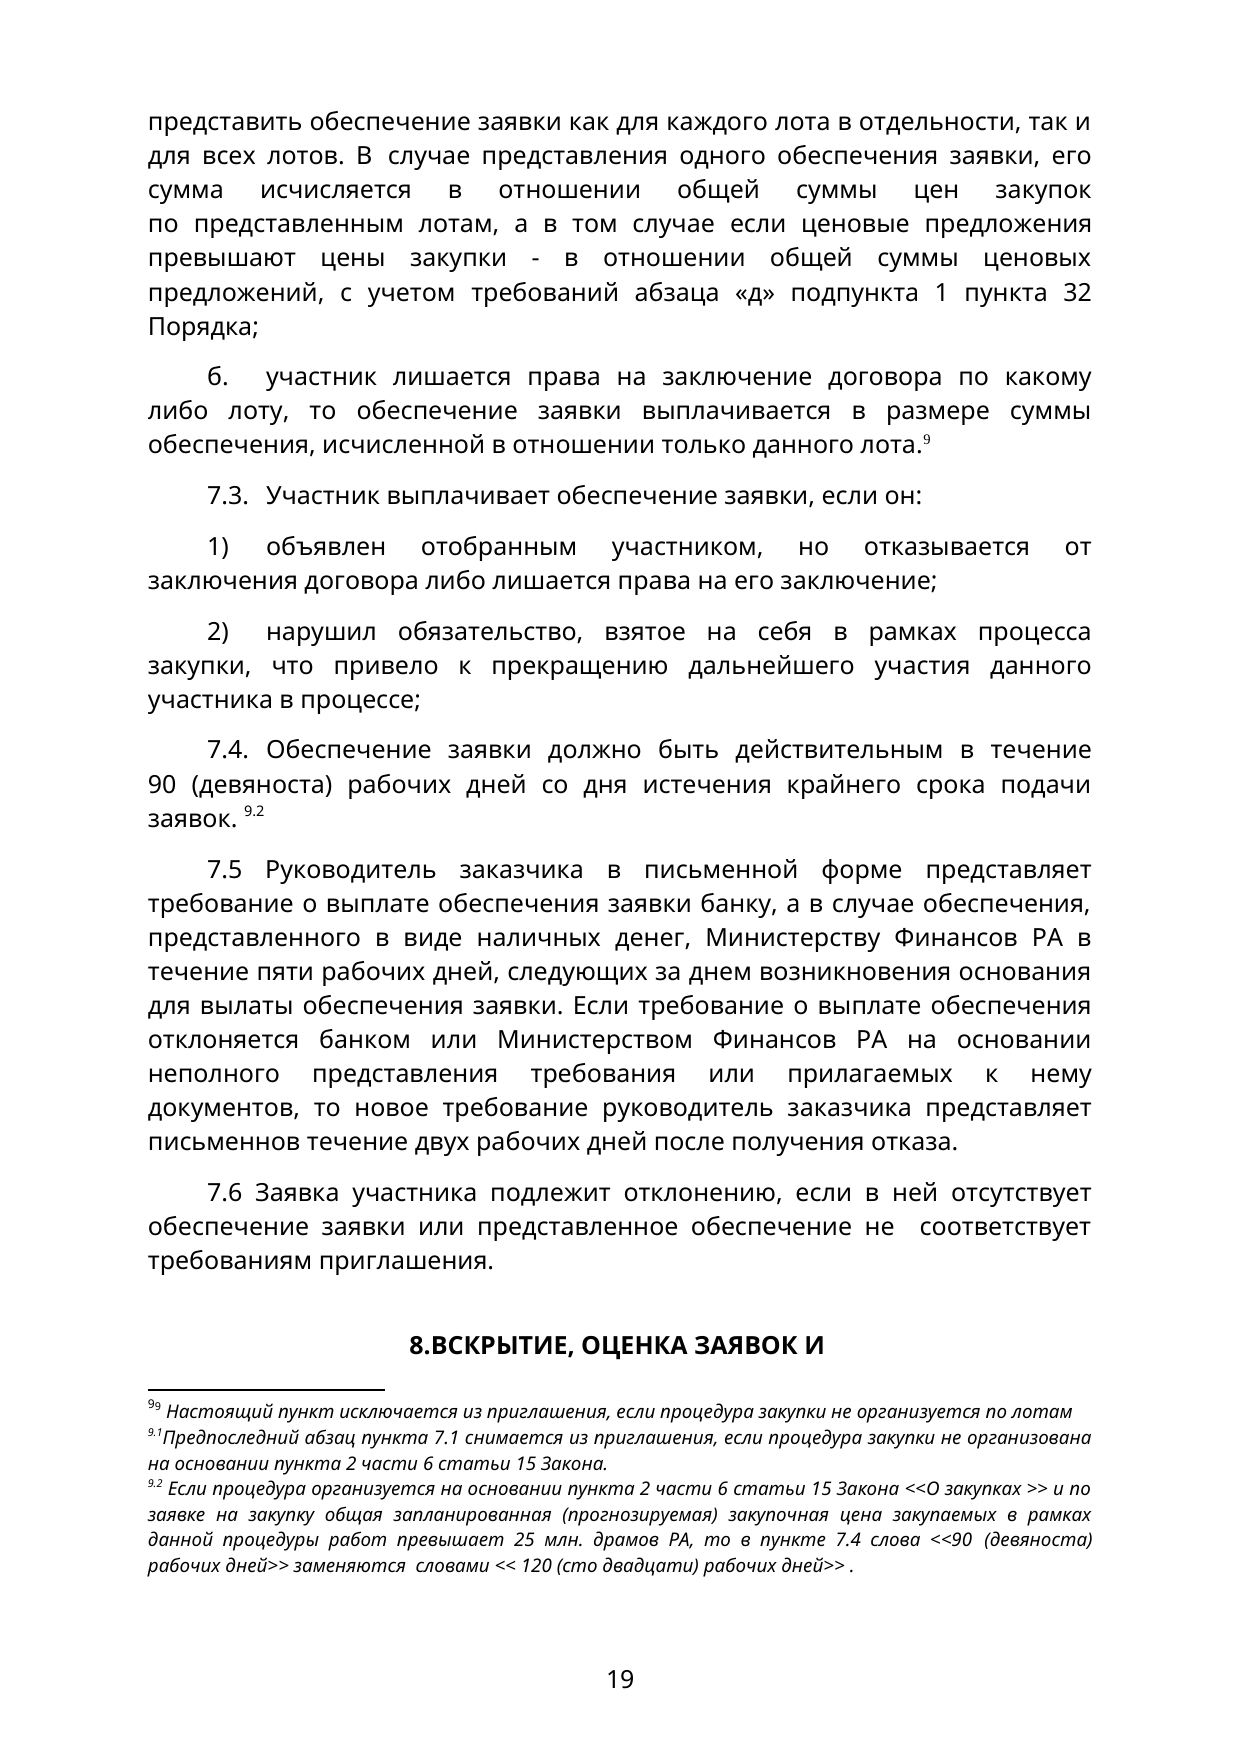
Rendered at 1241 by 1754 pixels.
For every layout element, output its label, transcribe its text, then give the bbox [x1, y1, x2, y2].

text 7.6 Заявка участника подлежит отклонению, если в ней отсутствует обеспечение заявки или представленное обеспечение не соответствует требованиям приглашения. [148, 1174, 1092, 1277]
text 7.4. Обеспечение заявки должно быть действительным в течение 90 (девяноста) рабочих дней со дня истечения крайнего срока подачи заявок. 9.2 [148, 732, 1092, 834]
text 7.5 Руководитель заказчика в письменной форме представляет требование о выплате обеспечения заявки банку, а в случае обеспечения, представленного в виде наличных денег, Министерству Финансов РА в течение пяти рабочих дней, следующих за днем возникновения основания для вылаты обеспечения заявки. Если требование о выплате обеспечения отклоняется банком или Министерством Финансов РА на основании неполного представления требования или прилагаемых к нему документов, то новое требование руководитель заказчика представляет письменнов течение двух рабочих дней после получения отказа. [148, 851, 1092, 1158]
text 7.3. Участник выплачивает обеспечение заявки, если он: [148, 478, 1092, 512]
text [148, 103, 1092, 342]
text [148, 1327, 1092, 1361]
text б. участник лишается права на заключение договора по какому либо лоту, то обеспечение заявки выплачивается в размере суммы обеспечения, исчисленной в отношении только данного лота.9 [148, 359, 1092, 461]
text 1) объявлен отобранным участником, но отказывается от заключения договора либо лишается права на его заключение; [148, 528, 1092, 597]
text 2) нарушил обязательство, взятое на себя в рамках процесса закупки, что привело к прекращению дальнейшего участия данного участника в процессе; [148, 613, 1092, 716]
